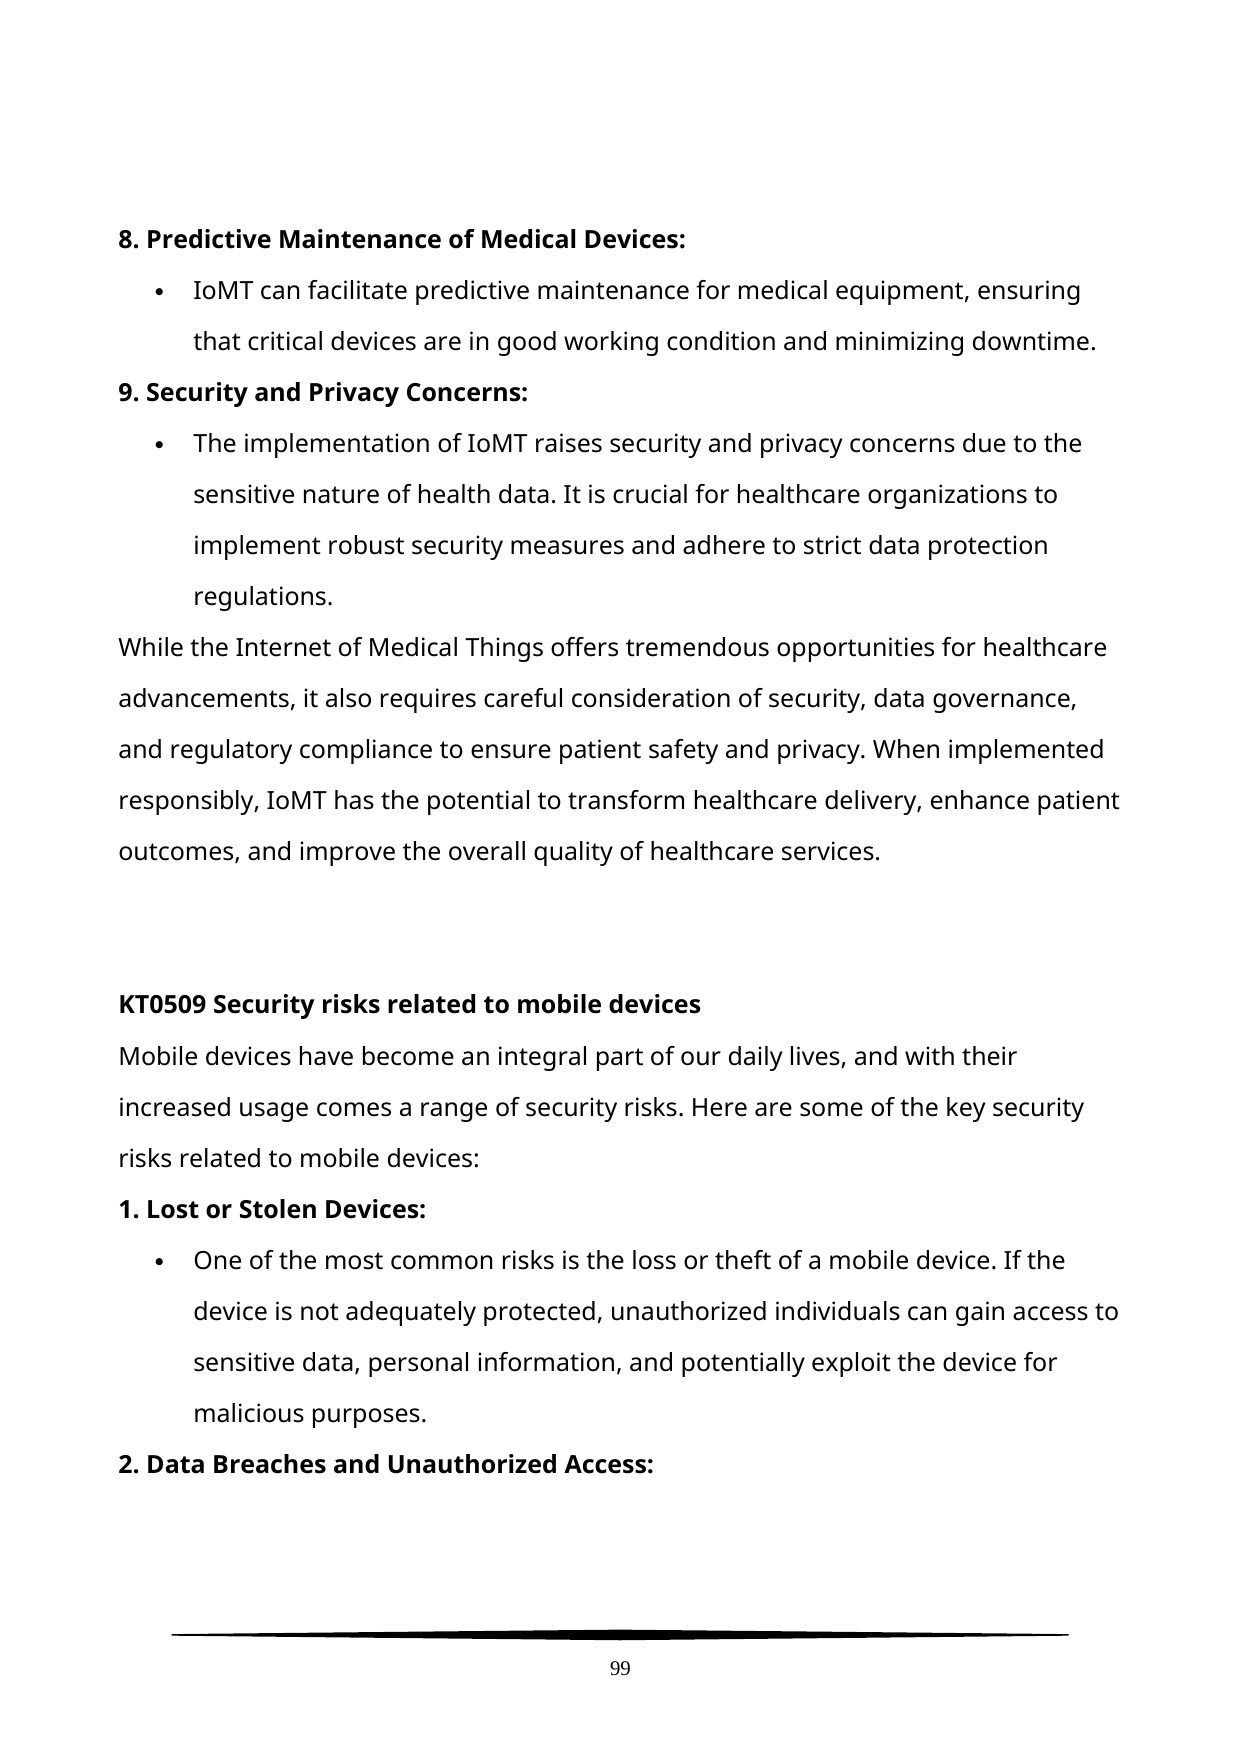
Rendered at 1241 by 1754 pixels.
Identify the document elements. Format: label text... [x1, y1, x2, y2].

text While the Internet of Medical Things offers tremendous opportunities for healthcare advancements, it also requires careful consideration of security, data governance, and regulatory compliance to ensure patient safety and privacy. When implemented responsibly, IoMT has the potential to transform healthcare delivery, enhance patient outcomes, and improve the overall quality of healthcare services. [118, 630, 1122, 868]
text 1. Lost or Stolen Devices: [118, 1191, 1122, 1225]
text KT0509 Security risks related to mobile devices [118, 987, 1122, 1021]
list One of the most common risks is the loss or theft of a mobile device. If the device is not adequately protected, unauthorized individuals can gain access to sensitive data, personal information, and potentially exploit the device for malicious purposes. [156, 1242, 1122, 1429]
text 2. Data Breaches and Unauthorized Access: [118, 1447, 1122, 1481]
text Mobile devices have become an integral part of our daily lives, and with their increased usage comes a range of security risks. Here are some of the key security risks related to mobile devices: [118, 1038, 1122, 1174]
text 9. Security and Privacy Concerns: [118, 375, 1122, 409]
list The implementation of IoMT raises security and privacy concerns due to the sensitive nature of health data. It is crucial for healthcare organizations to implement robust security measures and adhere to strict data protection regulations. [156, 426, 1122, 613]
text 8. Predictive Maintenance of Medical Devices: [118, 222, 1122, 256]
list IoMT can facilitate predictive maintenance for medical equipment, ensuring that critical devices are in good working condition and minimizing downtime. [156, 273, 1122, 358]
